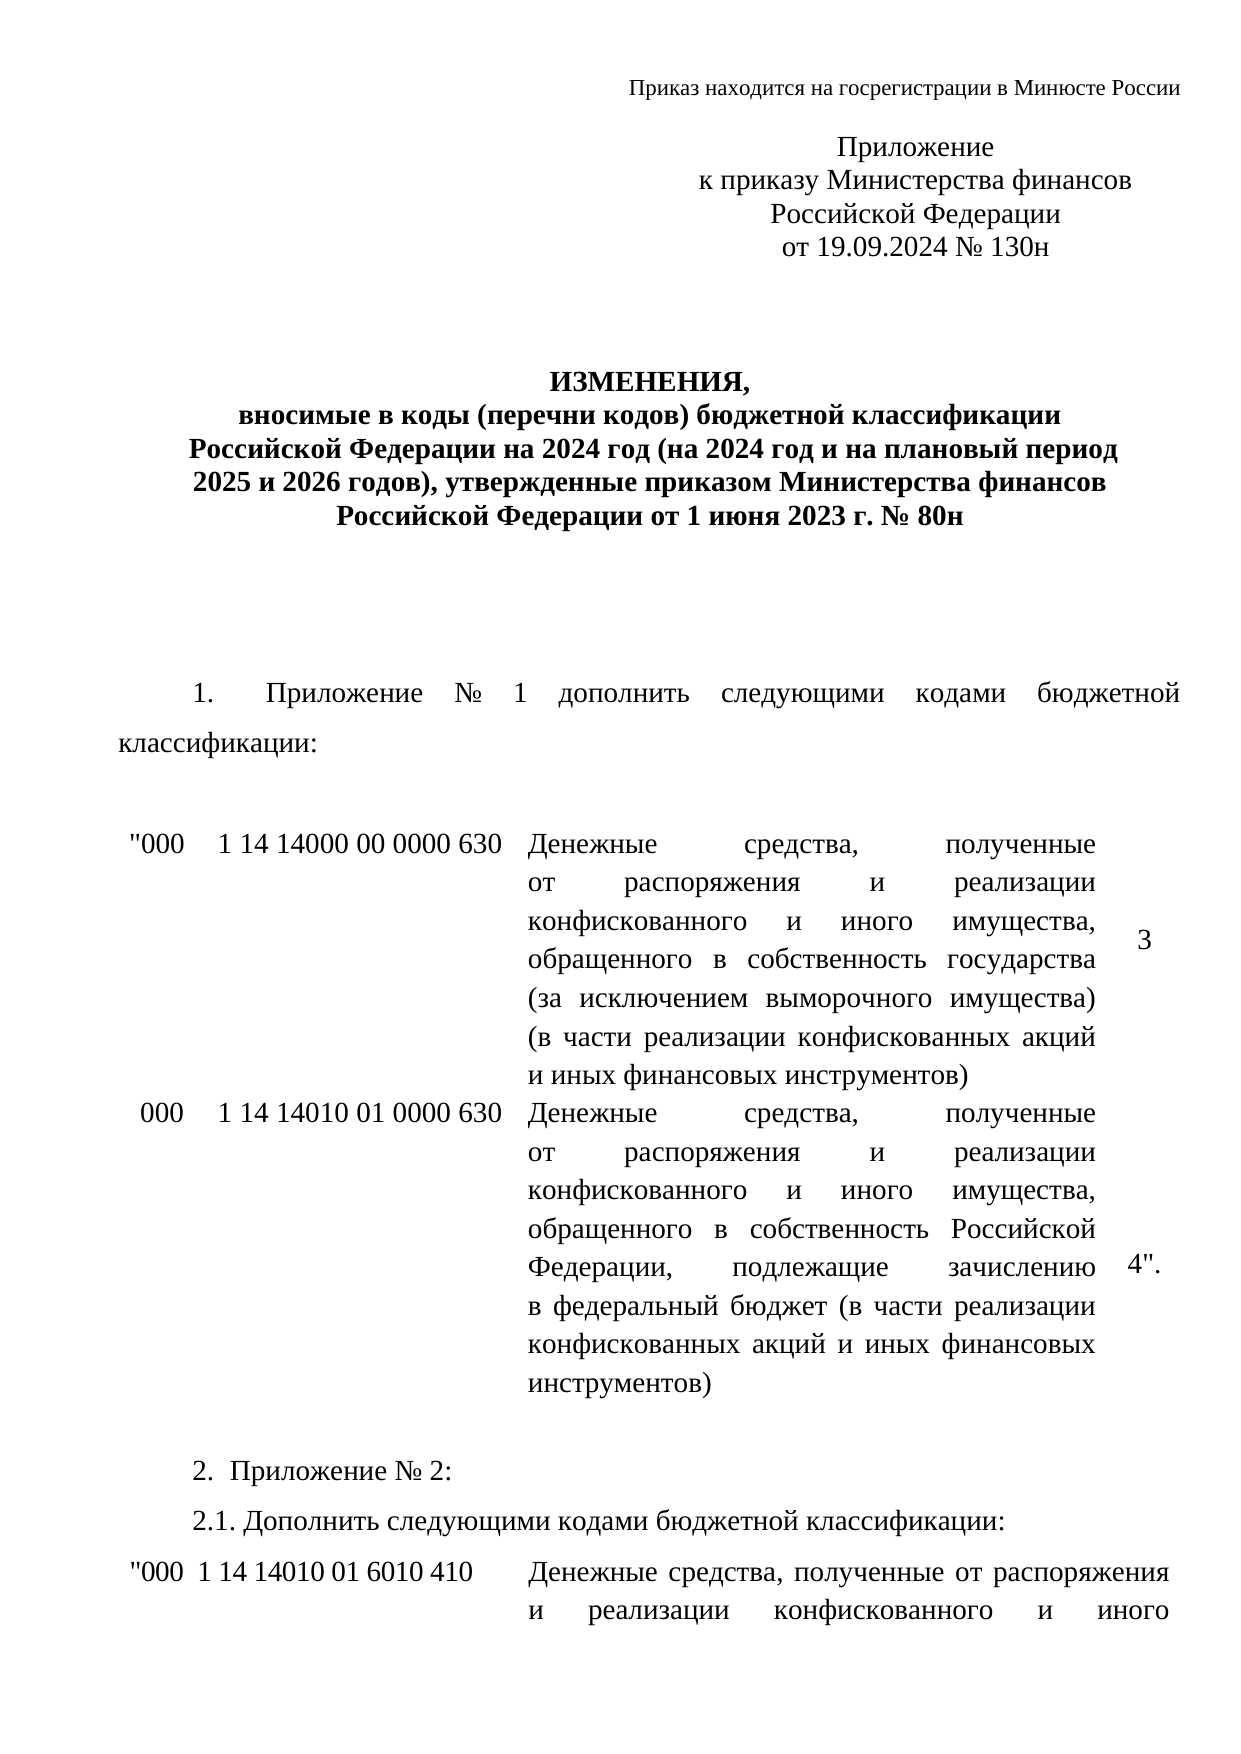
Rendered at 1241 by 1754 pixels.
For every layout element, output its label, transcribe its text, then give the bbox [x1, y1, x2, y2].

table_header Денежные средства, полученные от распоряжения и реализации конфискованного и иного имущества, обращенного в собственность государства (за исключением выморочного имущества) (в части реализации конфискованных акций и иных финансовых инструментов) [516, 826, 1107, 1095]
list Приложение № 2: [192, 1453, 1181, 1487]
table_cell Денежные средства, полученные от распоряжения и реализации конфискованного и иного имущества, обращенного в собственность Российской Федерации, подлежащие зачислению в федеральный бюджет (в части реализации конфискованных акций и иных финансовых инструментов) [516, 1095, 1107, 1403]
text от 19.09.2024 № 130н [650, 229, 1181, 263]
text ИЗМЕНЕНИЯ, [118, 364, 1181, 397]
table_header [517, 1554, 1181, 1651]
text 2.1. Дополнить следующими кодами бюджетной классификации: [192, 1503, 1181, 1537]
text Российской Федерации на 2024 год (на 2024 год и на плановый период 2025 и 2026 годов), утвержденные приказом Министерства финансов Российской Федерации от 1 июня 2023 г. № 80н [118, 431, 1181, 531]
text к приказу Министерства финансов [650, 162, 1181, 196]
table_header 3 [1108, 826, 1181, 1095]
list Приложение № 1 дополнить следующими кодами бюджетной классификации: [118, 675, 1181, 759]
text Российской Федерации [650, 196, 1181, 229]
text Приложение [650, 129, 1181, 162]
text вносимые в коды (перечни кодов) бюджетной классификации [118, 397, 1181, 431]
table_header 1 14 14000 00 0000 630 [206, 826, 516, 1095]
table_header "000 [118, 826, 206, 1095]
table_cell 1 14 14010 01 0000 630 [206, 1095, 516, 1403]
table_cell 000 [118, 1095, 206, 1403]
table_cell 4". [1108, 1095, 1181, 1403]
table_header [118, 1554, 517, 1651]
